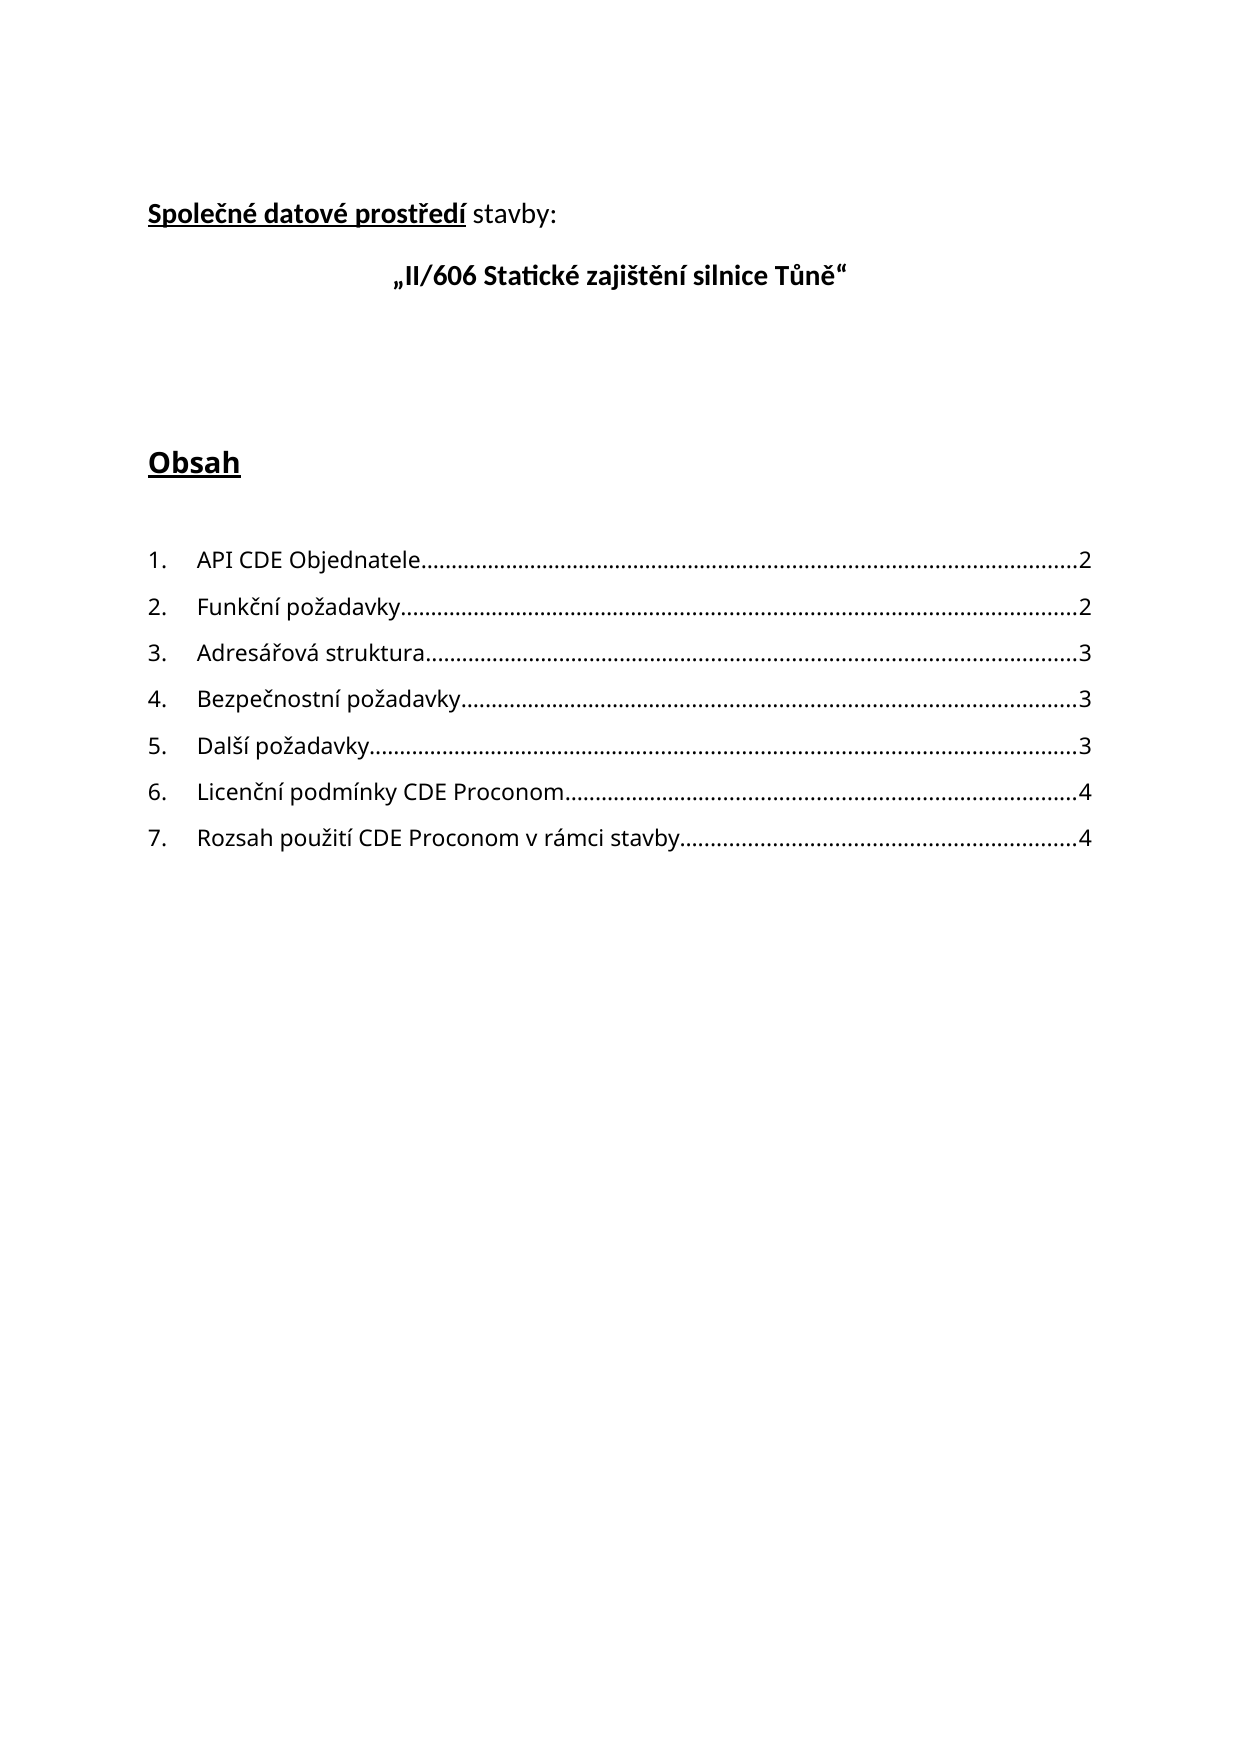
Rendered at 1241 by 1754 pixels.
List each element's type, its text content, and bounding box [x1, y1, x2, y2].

text Společné datové prostředí stavby: [148, 195, 1093, 230]
text „II/606 Statické zajištění silnice Tůně“ [148, 257, 1093, 292]
